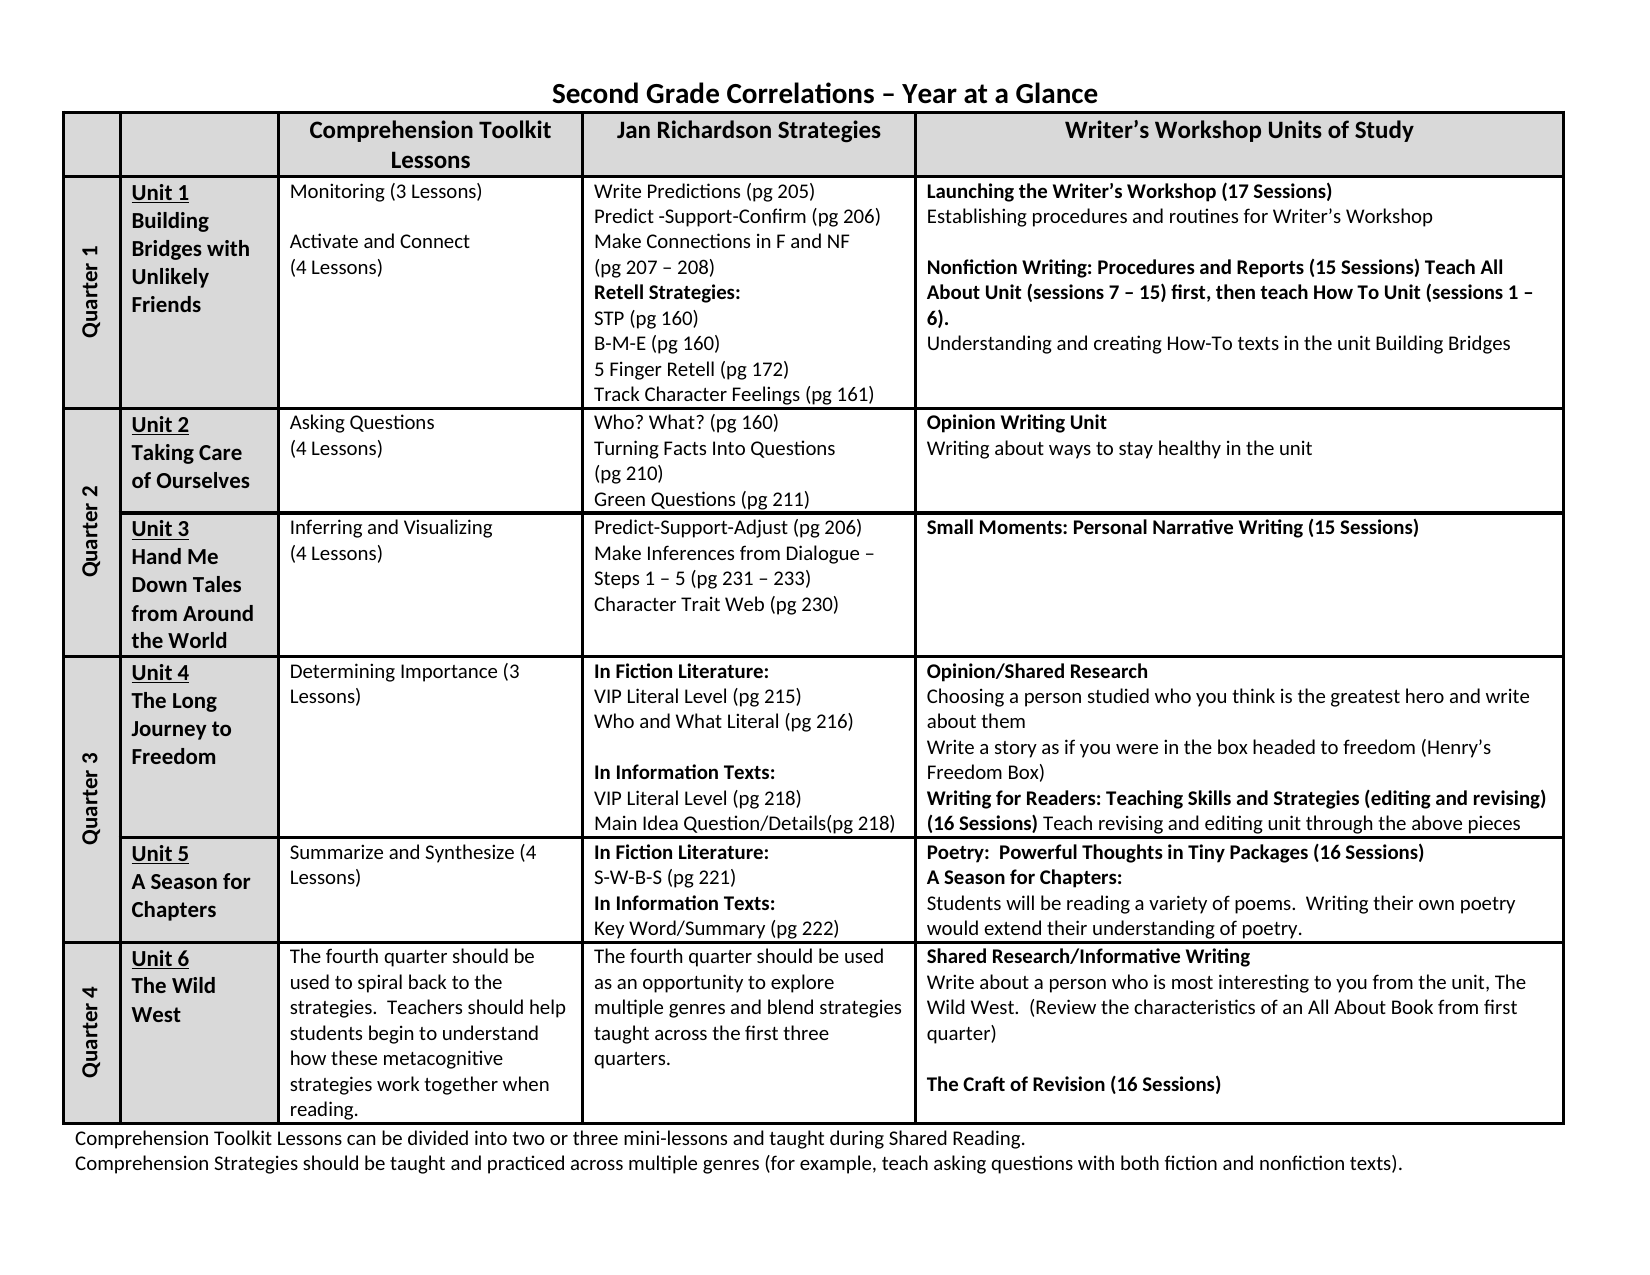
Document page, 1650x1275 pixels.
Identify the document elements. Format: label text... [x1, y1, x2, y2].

text Comprehension Toolkit Lessons can be divided into two or three mini-lessons and taught during Shared Reading. [75, 1125, 1575, 1150]
text Second Grade Correlations – Year at a Glance [75, 75, 1575, 111]
table_cell Unit 5 A Season for Chapters [122, 839, 277, 941]
table_cell Monitoring (3 Lessons) Activate and Connect (4 Lessons) [280, 178, 581, 407]
table_cell Who? What? (pg 160) Turning Facts Into Questions (pg 210) Green Questions (pg 211) [584, 410, 914, 511]
table_cell Unit 2 Taking Care of Ourselves [122, 410, 277, 511]
table_cell Summarize and Synthesize (4 Lessons) [280, 839, 581, 941]
table_cell Opinion Writing Unit Writing about ways to stay healthy in the unit [917, 410, 1562, 511]
table_cell In Fiction Literature: S-W-B-S (pg 221) In Information Texts: Key Word/Summary (pg 222) [584, 839, 914, 941]
table_header Writer’s Workshop Units of Study [917, 114, 1562, 175]
table_cell Shared Research/Informative Writing Write about a person who is most interesting to you from the unit, The Wild West. (Review the characteristics of an All About Book from first quarter) The Craft of Revision (16 Sessions) [917, 944, 1562, 1122]
table_cell Determining Importance (3 Lessons) [280, 658, 581, 836]
table_cell Opinion/Shared Research Choosing a person studied who you think is the greatest hero and write about them Write a story as if you were in the box headed to freedom (Henry’s Freedom Box) Writing for Readers: Teaching Skills and Strategies (editing and revising) (16 Sessions) Teach revising and editing unit through the above pieces [917, 658, 1562, 836]
table_header Jan Richardson Strategies [584, 114, 914, 175]
table_cell Quarter 1 [65, 178, 119, 407]
table_cell Unit 4 The Long Journey to Freedom [122, 658, 277, 836]
table_cell Poetry: Powerful Thoughts in Tiny Packages (16 Sessions) A Season for Chapters: Students will be reading a variety of poems. Writing their own poetry would extend their understanding of poetry. [917, 839, 1562, 941]
table_cell Quarter 2 [65, 410, 119, 655]
table_cell The fourth quarter should be used as an opportunity to explore multiple genres and blend strategies taught across the first three quarters. [584, 944, 914, 1122]
table_cell The fourth quarter should be used to spiral back to the strategies. Teachers should help students begin to understand how these metacognitive strategies work together when reading. [280, 944, 581, 1122]
table_cell Asking Questions (4 Lessons) [280, 410, 581, 511]
text Comprehension Strategies should be taught and practiced across multiple genres (for example, teach asking questions with both fiction and nonfiction texts). [75, 1150, 1575, 1176]
table_header [122, 114, 277, 175]
table_cell Predict-Support-Adjust (pg 206) Make Inferences from Dialogue – Steps 1 – 5 (pg 231 – 233) Character Trait Web (pg 230) [584, 515, 914, 655]
table_cell Quarter 4 [65, 944, 119, 1122]
table_cell Write Predictions (pg 205) Predict -Support-Confirm (pg 206) Make Connections in F and NF (pg 207 – 208) Retell Strategies: STP (pg 160) B-M-E (pg 160) 5 Finger Retell (pg 172) Track Character Feelings (pg 161) [584, 178, 914, 407]
table_cell Inferring and Visualizing (4 Lessons) [280, 515, 581, 655]
table_cell Unit 1 Building Bridges with Unlikely Friends [122, 178, 277, 407]
table_cell Unit 3 Hand Me Down Tales from Around the World [122, 515, 277, 655]
table_cell Quarter 3 [65, 658, 119, 941]
table_cell Launching the Writer’s Workshop (17 Sessions) Establishing procedures and routines for Writer’s Workshop Nonfiction Writing: Procedures and Reports (15 Sessions) Teach All About Unit (sessions 7 – 15) first, then teach How To Unit (sessions 1 – 6). Understanding and creating How-To texts in the unit Building Bridges [917, 178, 1562, 407]
table_cell Unit 6 The Wild West [122, 944, 277, 1122]
table_header [65, 114, 119, 175]
table_header Comprehension Toolkit Lessons [280, 114, 581, 175]
table_cell Small Moments: Personal Narrative Writing (15 Sessions) [917, 515, 1562, 655]
table_cell In Fiction Literature: VIP Literal Level (pg 215) Who and What Literal (pg 216) In Information Texts: VIP Literal Level (pg 218) Main Idea Question/Details(pg 218) [584, 658, 914, 836]
